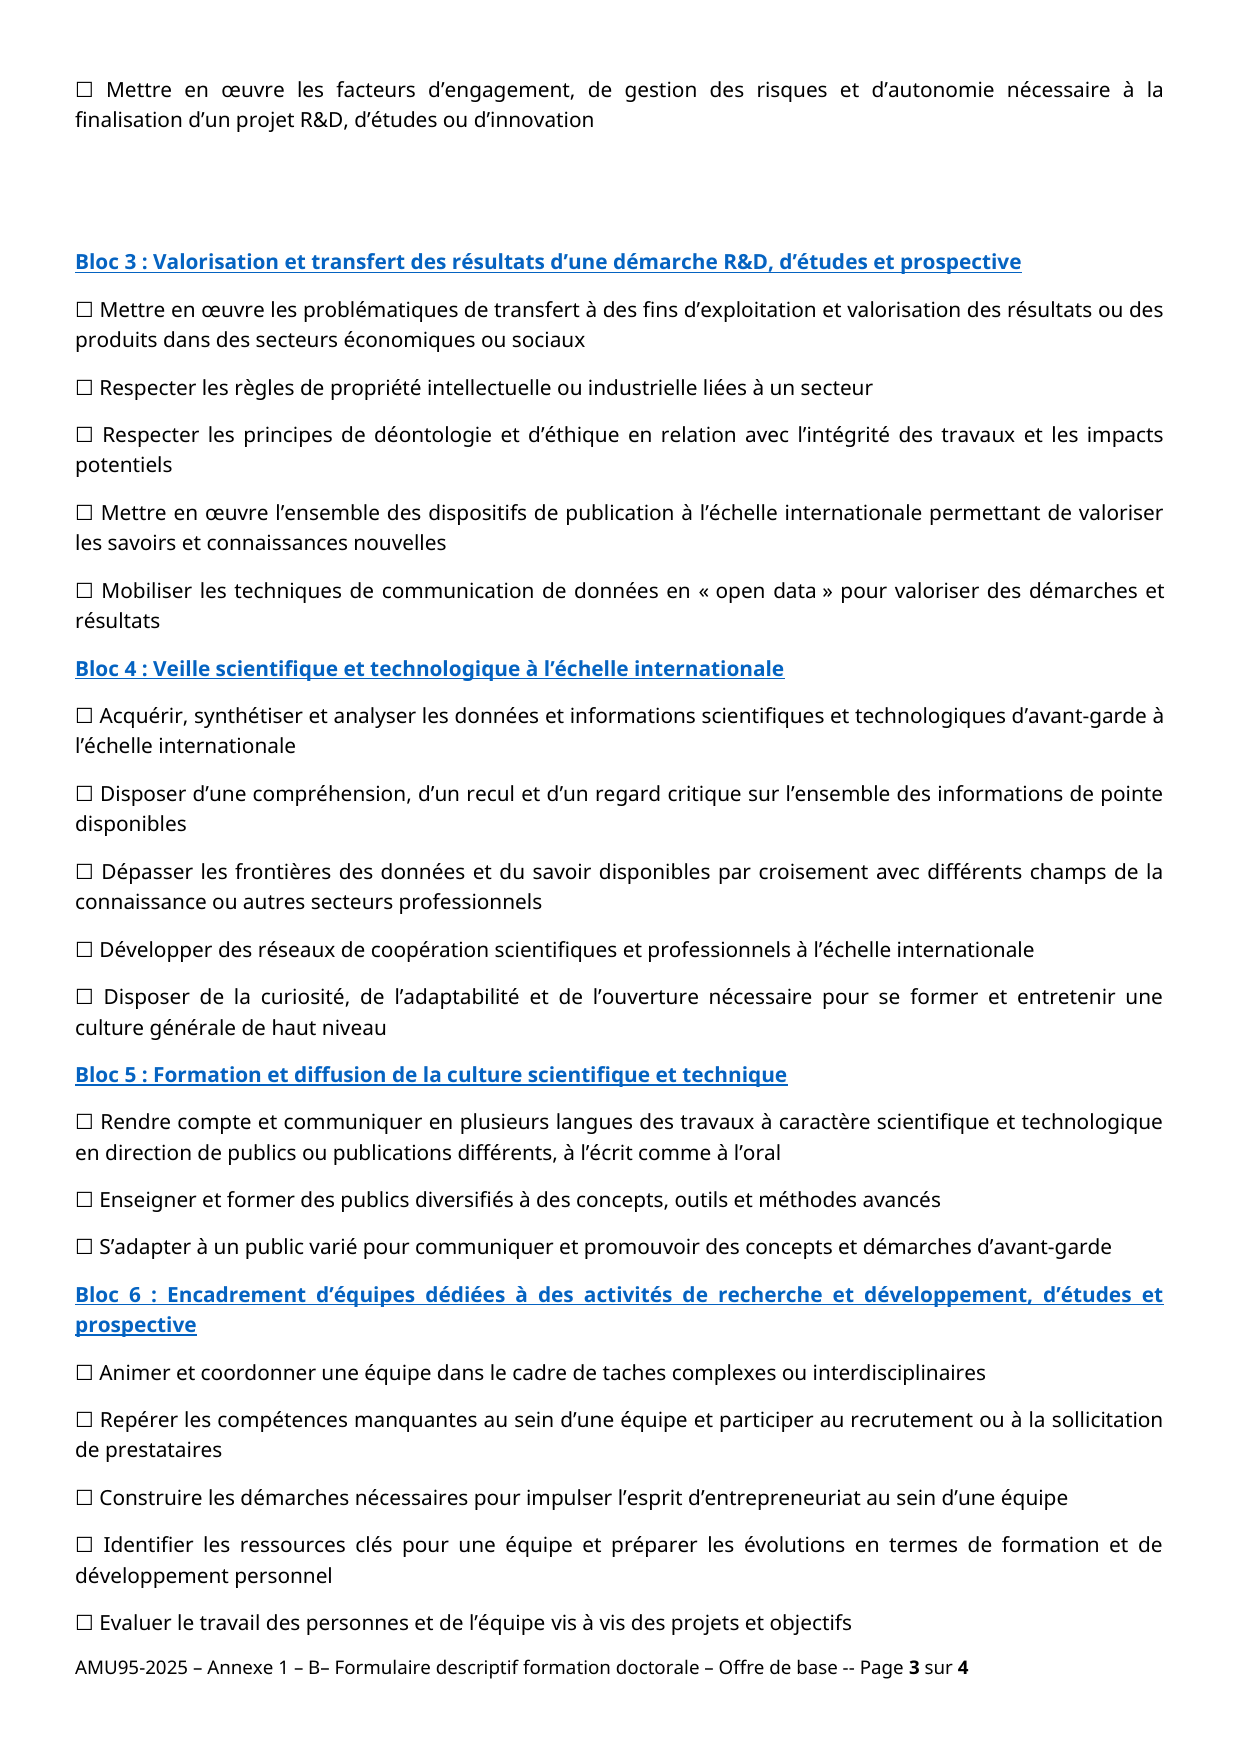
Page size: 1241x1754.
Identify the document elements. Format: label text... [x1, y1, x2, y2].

text Dépasser les frontières des données et du savoir disponibles par croisement avec différents champs de la connaissance ou autres secteurs professionnels [75, 857, 1165, 916]
text Construire les démarches nécessaires pour impulser l’esprit d’entrepreneuriat au sein d’une équipe [75, 1483, 1165, 1511]
text S’adapter à un public varié pour communiquer et promouvoir des concepts et démarches d’avant-garde [75, 1232, 1165, 1261]
text Animer et coordonner une équipe dans le cadre de taches complexes ou interdisciplinaires [75, 1358, 1165, 1386]
text Mettre en œuvre les facteurs d’engagement, de gestion des risques et d’autonomie nécessaire à la finalisation d’un projet R&D, d’études ou d’innovation [75, 75, 1165, 134]
text Identifier les ressources clés pour une équipe et préparer les évolutions en termes de formation et de développement personnel [75, 1530, 1165, 1589]
text Respecter les règles de propriété intellectuelle ou industrielle liées à un secteur [75, 373, 1165, 401]
text Repérer les compétences manquantes au sein d’une équipe et participer au recrutement ou à la sollicitation de prestataires [75, 1405, 1165, 1464]
text Mettre en œuvre l’ensemble des dispositifs de publication à l’échelle internationale permettant de valoriser les savoirs et connaissances nouvelles [75, 498, 1165, 557]
text Respecter les principes de déontologie et d’éthique en relation avec l’intégrité des travaux et les impacts potentiels [75, 420, 1165, 479]
text Disposer d’une compréhension, d’un recul et d’un regard critique sur l’ensemble des informations de pointe disponibles [75, 779, 1165, 838]
text Mobiliser les techniques de communication de données en « open data » pour valoriser des démarches et résultats [75, 576, 1165, 635]
text Bloc 6 : Encadrement d’équipes dédiées à des activités de recherche et développement, d’études et prospective [75, 1280, 1165, 1339]
text Développer des réseaux de coopération scientifiques et professionnels à l’échelle internationale [75, 935, 1165, 963]
text Bloc 4 : Veille scientifique et technologique à l’échelle internationale [75, 654, 1165, 682]
text Evaluer le travail des personnes et de l’équipe vis à vis des projets et objectifs [75, 1608, 1165, 1637]
text Acquérir, synthétiser et analyser les données et informations scientifiques et technologiques d’avant-garde à l’échelle internationale [75, 701, 1165, 760]
text Disposer de la curiosité, de l’adaptabilité et de l’ouverture nécessaire pour se former et entretenir une culture générale de haut niveau [75, 982, 1165, 1041]
text Mettre en œuvre les problématiques de transfert à des fins d’exploitation et valorisation des résultats ou des produits dans des secteurs économiques ou sociaux [75, 295, 1165, 354]
text Rendre compte et communiquer en plusieurs langues des travaux à caractère scientifique et technologique en direction de publics ou publications différents, à l’écrit comme à l’oral [75, 1107, 1165, 1166]
text Enseigner et former des publics diversifiés à des concepts, outils et méthodes avancés [75, 1185, 1165, 1214]
text Bloc 5 : Formation et diffusion de la culture scientifique et technique [75, 1060, 1165, 1088]
text Bloc 3 : Valorisation et transfert des résultats d’une démarche R&D, d’études et prospective [75, 247, 1165, 276]
